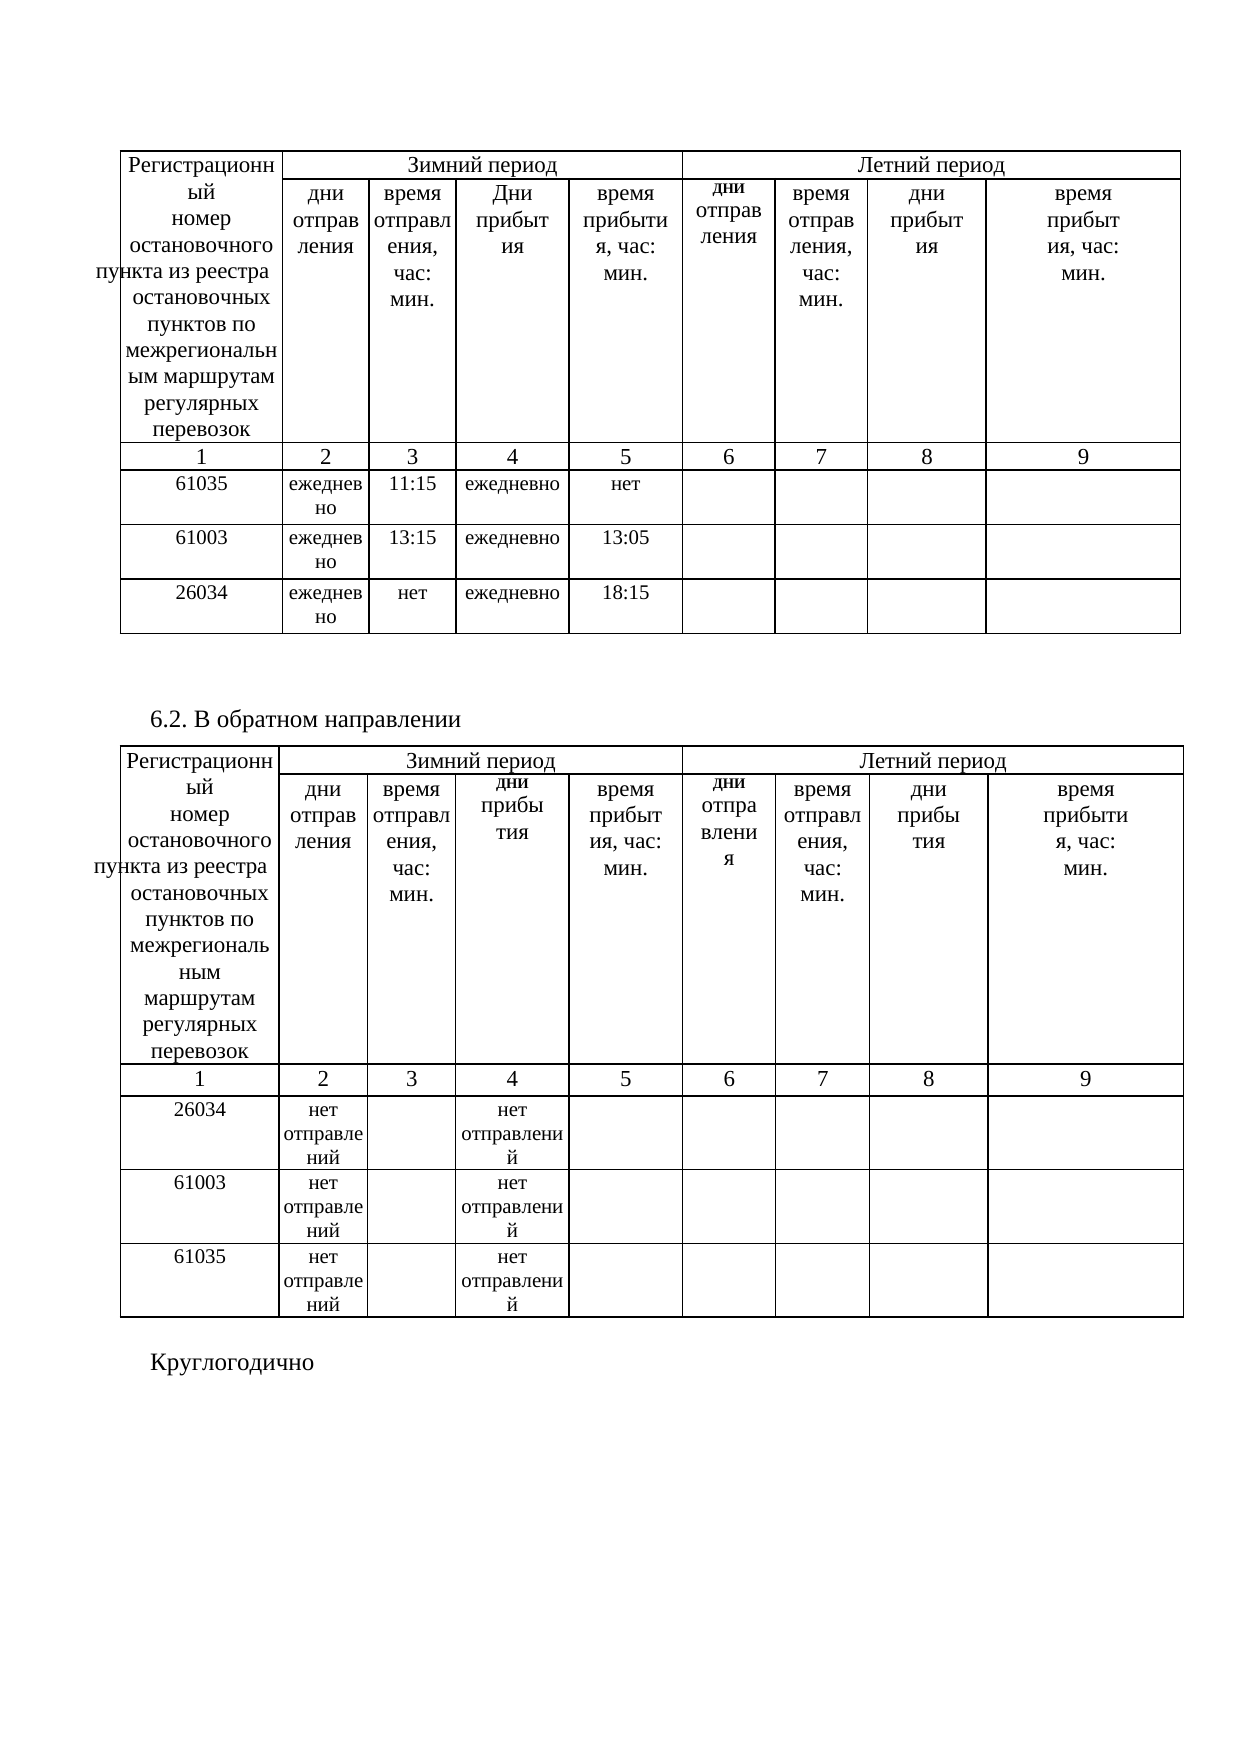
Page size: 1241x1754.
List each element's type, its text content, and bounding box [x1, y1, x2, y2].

table_cell [987, 580, 1180, 632]
table_cell [776, 471, 867, 524]
table_cell ежедневно [283, 580, 368, 632]
table_cell 61035 [121, 471, 282, 524]
table_cell 3 [368, 1065, 455, 1095]
table_cell 13:05 [570, 525, 682, 578]
table_cell [987, 471, 1180, 524]
table_header Регистрационный номер остановочного пункта из реестра остановочных пунктов по межрегиональным маршрутам регулярных перевозок [121, 747, 278, 1063]
table_cell время отправл ения, час: мин. [370, 180, 455, 441]
text Круглогодично [150, 1347, 1090, 1375]
table_cell [368, 1097, 455, 1169]
table_cell дни отправ ления [280, 775, 367, 1063]
table_cell время прибыт ия, час: мин. [987, 180, 1180, 441]
table_cell [776, 1170, 869, 1242]
table_cell 61003 [121, 525, 282, 578]
table_cell [776, 1244, 869, 1316]
table_cell время отправл ения, час: мин. [368, 775, 455, 1063]
table_cell Дни прибыт ия [457, 180, 568, 441]
table_cell ежедневно [283, 471, 368, 524]
table_cell дни прибыт ия [868, 180, 985, 441]
table_cell [989, 1097, 1183, 1169]
table_cell 8 [868, 443, 985, 469]
table_cell 11:15 [370, 471, 455, 524]
table_cell [776, 1097, 869, 1169]
table_cell 3 [370, 443, 455, 469]
table_cell [683, 1170, 775, 1242]
table_cell 7 [776, 443, 867, 469]
table_cell 9 [989, 1065, 1183, 1095]
table_cell нет отправлений [456, 1097, 568, 1169]
table_cell [683, 580, 774, 632]
table_cell [989, 1244, 1183, 1316]
table_header Зимний период [283, 152, 682, 178]
table_cell время прибыт ия, час: мин. [570, 775, 682, 1063]
table_cell [570, 1097, 682, 1169]
table_cell нет отправлений [280, 1170, 367, 1242]
table_cell нет отправлений [456, 1244, 568, 1316]
table_cell время отправл ения, час: мин. [776, 775, 869, 1063]
table_cell [683, 471, 774, 524]
table_cell нет [370, 580, 455, 632]
table_cell [989, 1170, 1183, 1242]
table_cell 61003 [121, 1170, 278, 1242]
table_cell 8 [870, 1065, 987, 1095]
table_cell 26034 [121, 580, 282, 632]
table_cell 6 [683, 443, 774, 469]
table_cell [868, 525, 985, 578]
table_cell [683, 1244, 775, 1316]
text 6.2. В обратном направлении [150, 704, 1090, 733]
table_cell 1 [121, 443, 282, 469]
table_cell нет отправлений [280, 1097, 367, 1169]
table_cell [870, 1097, 987, 1169]
table_cell ежедневно [457, 471, 568, 524]
table_header Зимний период [280, 747, 682, 773]
table_header Летний период [683, 152, 1180, 178]
table_cell ежедневно [457, 525, 568, 578]
table_cell [570, 1244, 682, 1316]
table_cell 6 [683, 1065, 775, 1095]
table_cell [368, 1170, 455, 1242]
table_cell [868, 580, 985, 632]
table_cell нет отправлений [456, 1170, 568, 1242]
table_cell [868, 471, 985, 524]
table_cell ежедневно [457, 580, 568, 632]
table_cell [776, 580, 867, 632]
table_cell 13:15 [370, 525, 455, 578]
table_cell 2 [280, 1065, 367, 1095]
table_cell [368, 1244, 455, 1316]
table_cell ДНИ отправ ления [683, 180, 774, 441]
table_cell 4 [457, 443, 568, 469]
table_cell [683, 525, 774, 578]
table_cell 7 [776, 1065, 869, 1095]
table_cell [870, 1170, 987, 1242]
table_cell 5 [570, 443, 682, 469]
table_cell 61035 [121, 1244, 278, 1316]
table_header Летний период [683, 747, 1183, 773]
table_cell 5 [570, 1065, 682, 1095]
table_cell ежедневно [283, 525, 368, 578]
table_cell ДНИ отпра влени я [683, 775, 775, 1063]
table_cell [776, 525, 867, 578]
table_cell 1 [121, 1065, 278, 1095]
table_cell ДНИ прибы тия [456, 775, 568, 1063]
table_cell 2 [283, 443, 368, 469]
table_header Регистрационный номер остановочного пункта из реестра остановочных пунктов по межрегиональным маршрутам регулярных перевозок [121, 152, 282, 441]
table_cell время отправ ления, час: мин. [776, 180, 867, 441]
table_cell 26034 [121, 1097, 278, 1169]
table_cell [570, 1170, 682, 1242]
table_cell время прибыти я, час: мин. [989, 775, 1183, 1063]
table_cell дни отправ ления [283, 180, 368, 441]
table_cell [870, 1244, 987, 1316]
table_cell 9 [987, 443, 1180, 469]
table_cell [987, 525, 1180, 578]
table_cell время прибыти я, час: мин. [570, 180, 682, 441]
table_cell [683, 1097, 775, 1169]
table_cell 18:15 [570, 580, 682, 632]
table_cell нет [570, 471, 682, 524]
table_cell нет отправлений [280, 1244, 367, 1316]
table_cell дни прибы тия [870, 775, 987, 1063]
table_cell 4 [456, 1065, 568, 1095]
